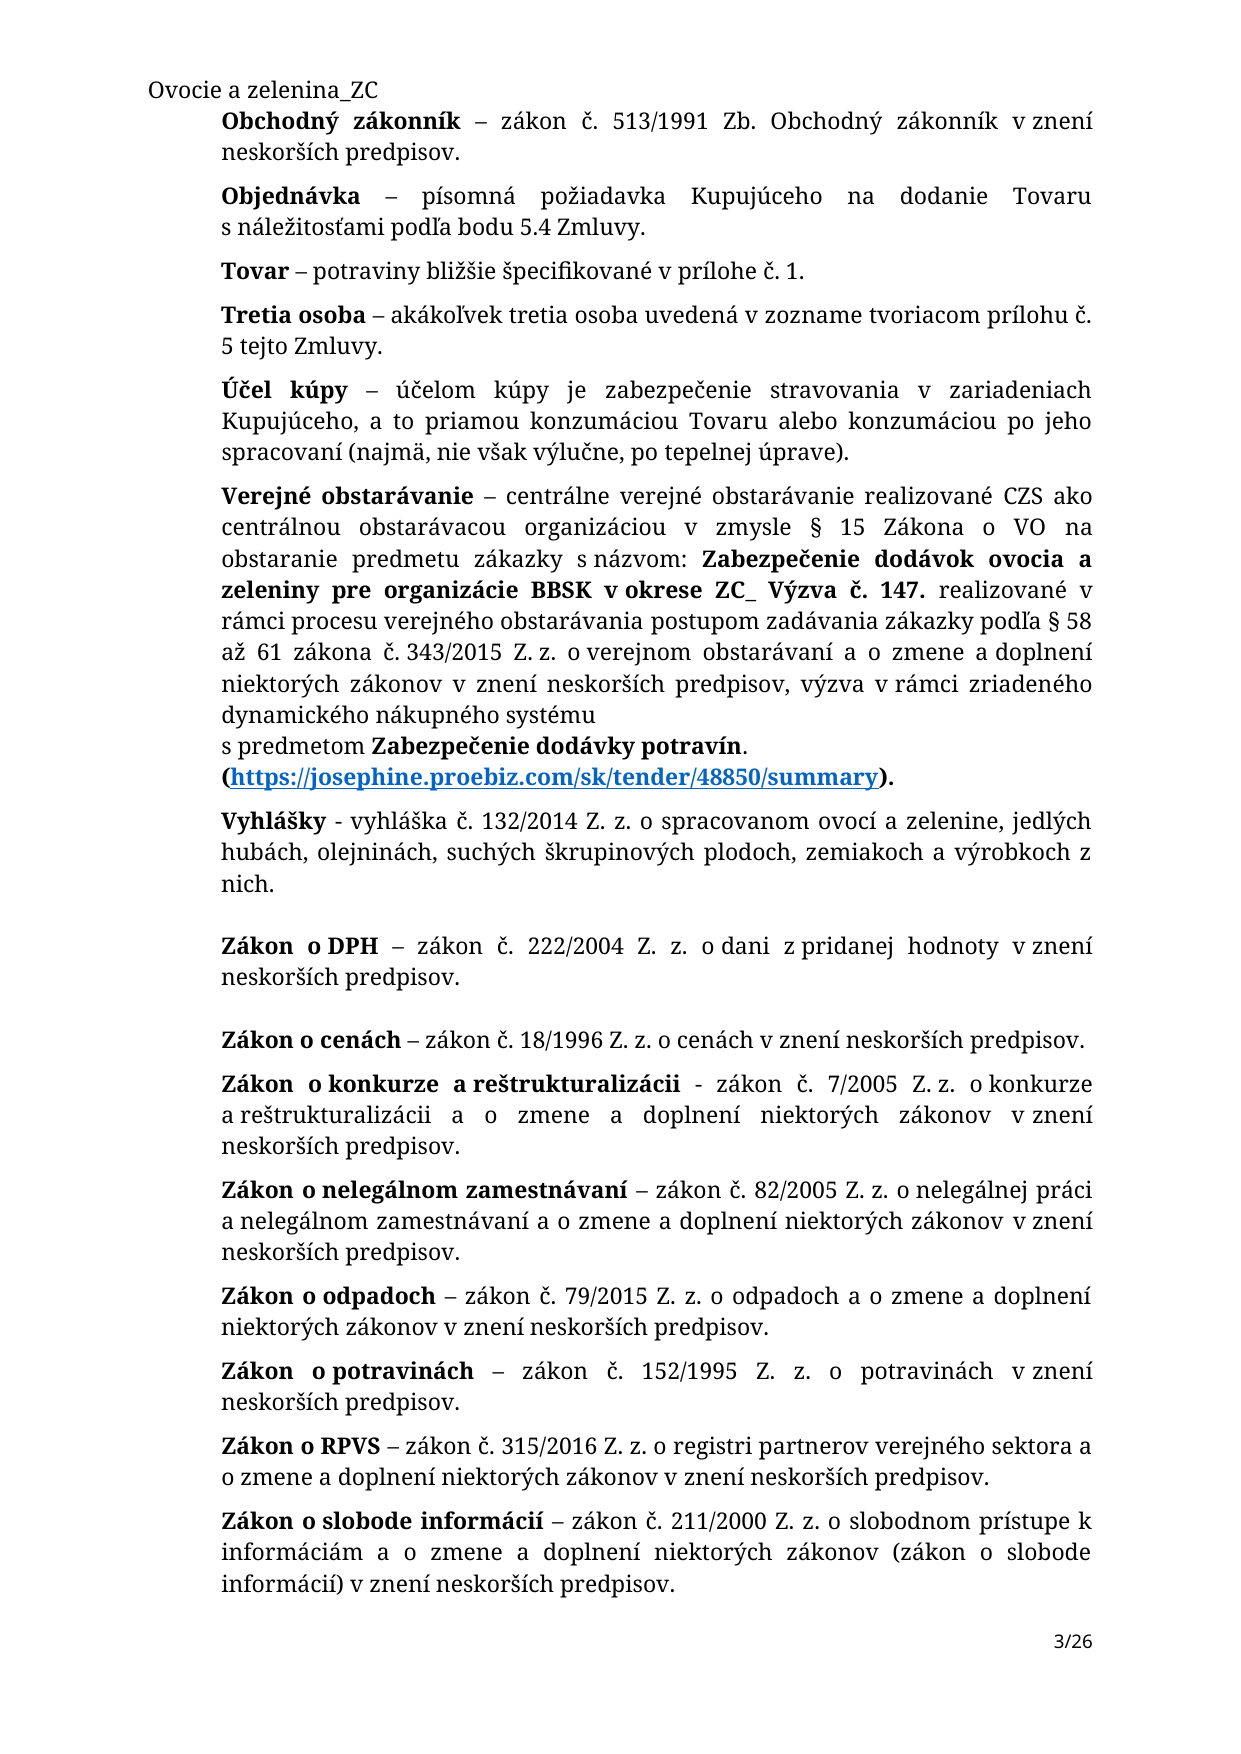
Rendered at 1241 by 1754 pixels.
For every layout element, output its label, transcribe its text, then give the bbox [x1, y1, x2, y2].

text Zákon o cenách – zákon č. 18/1996 Z. z. o cenách v znení neskorších predpisov. [221, 1024, 1093, 1055]
text Zákon o RPVS – zákon č. 315/2016 Z. z. o registri partnerov verejného sektora a o zmene a doplnení niektorých zákonov v znení neskorších predpisov. [221, 1430, 1093, 1492]
text Zákon o slobode informácií – zákon č. 211/2000 Z. z. o slobodnom prístupe k informáciám a o zmene a doplnení niektorých zákonov (zákon o slobode informácií) v znení neskorších predpisov. [221, 1505, 1093, 1599]
text Zákon o nelegálnom zamestnávaní – zákon č. 82/2005 Z. z. o nelegálnej práci a nelegálnom zamestnávaní a o zmene a doplnení niektorých zákonov v znení neskorších predpisov. [221, 1174, 1093, 1267]
text Zákon o odpadoch – zákon č. 79/2015 Z. z. o odpadoch a o zmene a doplnení niektorých zákonov v znení neskorších predpisov. [221, 1280, 1093, 1342]
text Vyhlášky - vyhláška č. 132/2014 Z. z. o spracovanom ovocí a zelenine, jedlých hubách, olejninách, suchých škrupinových plodoch, zemiakoch a výrobkoch z nich. [221, 805, 1093, 899]
text Obchodný zákonník – zákon č. 513/1991 Zb. Obchodný zákonník v znení neskorších predpisov. [221, 105, 1093, 167]
text Zákon o DPH – zákon č. 222/2004 Z. z. o dani z pridanej hodnoty v znení neskorších predpisov. [221, 930, 1093, 992]
text Objednávka – písomná požiadavka Kupujúceho na dodanie Tovaru s náležitosťami podľa bodu 5.4 Zmluvy. [221, 180, 1093, 242]
text Zákon o konkurze a reštrukturalizácii - zákon č. 7/2005 Z. z. o konkurze a reštrukturalizácii a o zmene a doplnení niektorých zákonov v znení neskorších predpisov. [221, 1067, 1093, 1161]
text Verejné obstarávanie – centrálne verejné obstarávanie realizované CZS ako centrálnou obstarávacou organizáciou v zmysle § 15 Zákona o VO na obstaranie predmetu zákazky s názvom: Zabezpečenie dodávok ovocia a zeleniny pre organizácie BBSK v okrese ZC_ Výzva č. 147. realizované v rámci procesu verejného obstarávania postupom zadávania zákazky podľa § 58 až 61 zákona č. 343/2015 Z. z. o verejnom obstarávaní a o zmene a doplnení niektorých zákonov v znení neskorších predpisov, výzva v rámci zriadeného dynamického nákupného systému [221, 480, 1093, 730]
text Zákon o potravinách – zákon č. 152/1995 Z. z. o potravinách v znení neskorších predpisov. [221, 1355, 1093, 1417]
text Účel kúpy – účelom kúpy je zabezpečenie stravovania v zariadeniach Kupujúceho, a to priamou konzumáciou Tovaru alebo konzumáciou po jeho spracovaní (najmä, nie však výlučne, po tepelnej úprave). [221, 374, 1093, 467]
text Tovar – potraviny bližšie špecifikované v prílohe č. 1. [221, 255, 1093, 286]
text Tretia osoba – akákoľvek tretia osoba uvedená v zozname tvoriacom prílohu č. 5 tejto Zmluvy. [221, 299, 1093, 361]
text s predmetom Zabezpečenie dodávky potravín. [221, 730, 1093, 761]
text (https://josephine.proebiz.com/sk/tender/48850/summary). [221, 761, 1093, 792]
